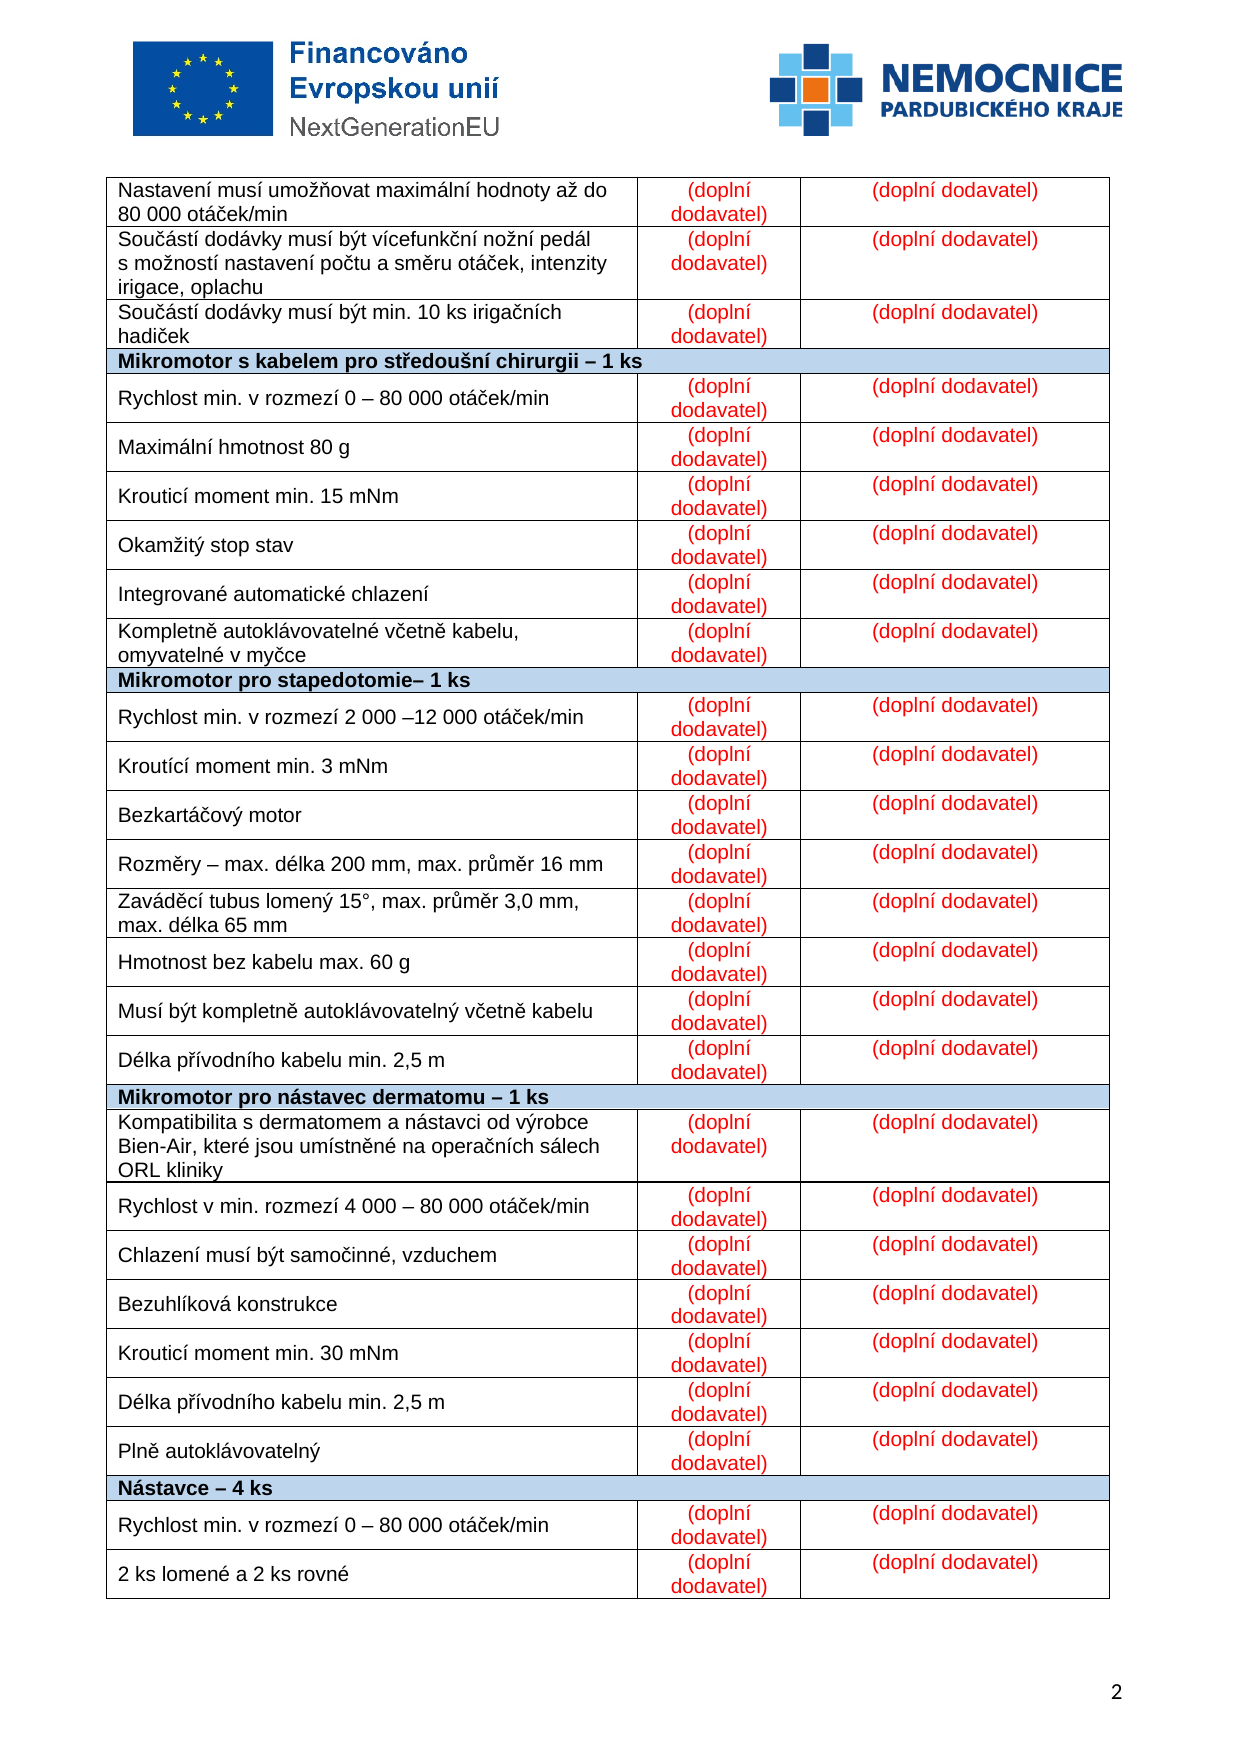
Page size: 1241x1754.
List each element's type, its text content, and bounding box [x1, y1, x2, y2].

table_cell (doplní dodavatel) [801, 1329, 1109, 1377]
table_cell (doplní dodavatel) [801, 521, 1109, 569]
table_cell 2 ks lomené a 2 ks rovné [107, 1550, 637, 1598]
table_cell (doplní dodavatel) [801, 791, 1109, 839]
table_cell (doplní dodavatel) [801, 423, 1109, 471]
table_cell Musí být kompletně autoklávovatelný včetně kabelu [107, 987, 637, 1034]
table_cell (doplní dodavatel) [638, 374, 800, 422]
table_cell (doplní dodavatel) [638, 1329, 800, 1377]
table_cell (doplní dodavatel) [638, 742, 800, 790]
table_cell Kompatibilita s dermatomem a nástavci od výrobce Bien-Air, které jsou umístněné na operačních sálech ORL kliniky [107, 1110, 637, 1181]
table_cell (doplní dodavatel) [801, 987, 1109, 1034]
table_cell Rozměry – max. délka 200 mm, max. průměr 16 mm [107, 840, 637, 888]
table_cell (doplní dodavatel) [638, 1427, 800, 1475]
table_cell (doplní dodavatel) [801, 1550, 1109, 1598]
table_cell (doplní dodavatel) [801, 227, 1109, 299]
table_cell (doplní dodavatel) [801, 1110, 1109, 1181]
table_cell Rychlost min. v rozmezí 0 – 80 000 otáček/min [107, 1501, 637, 1549]
table_cell (doplní dodavatel) [801, 1280, 1109, 1328]
table_cell (doplní dodavatel) [801, 1427, 1109, 1475]
table_cell (doplní dodavatel) [638, 1036, 800, 1083]
table_cell Hmotnost bez kabelu max. 60 g [107, 938, 637, 986]
table_cell (doplní dodavatel) [801, 1183, 1109, 1230]
table_cell Délka přívodního kabelu min. 2,5 m [107, 1036, 637, 1083]
table_cell Délka přívodního kabelu min. 2,5 m [107, 1378, 637, 1426]
table_cell (doplní dodavatel) [801, 693, 1109, 741]
table_cell Krouticí moment min. 15 mNm [107, 472, 637, 520]
table_cell (doplní dodavatel) [638, 1501, 800, 1549]
table_cell Nástavce – 4 ks [107, 1476, 1109, 1500]
table_cell (doplní dodavatel) [638, 1378, 800, 1426]
table_cell (doplní dodavatel) [638, 1110, 800, 1181]
table_cell Bezuhlíková konstrukce [107, 1280, 637, 1328]
table_cell (doplní dodavatel) [638, 889, 800, 937]
table_cell Mikromotor s kabelem pro středoušní chirurgii – 1 ks [107, 349, 1109, 373]
table_cell (doplní dodavatel) [801, 1036, 1109, 1083]
picture [122, 26, 526, 148]
table_cell (doplní dodavatel) [801, 742, 1109, 790]
table_cell Kroutící moment min. 3 mNm [107, 742, 637, 790]
table_cell (doplní dodavatel) [638, 178, 800, 226]
table_cell (doplní dodavatel) [638, 693, 800, 741]
table_cell (doplní dodavatel) [638, 619, 800, 667]
table_cell Rychlost v min. rozmezí 4 000 – 80 000 otáček/min [107, 1183, 637, 1230]
table_cell Součástí dodávky musí být min. 10 ks irigačních hadiček [107, 300, 637, 348]
table_cell (doplní dodavatel) [801, 619, 1109, 667]
table_cell (doplní dodavatel) [801, 840, 1109, 888]
table_cell (doplní dodavatel) [638, 987, 800, 1034]
table_cell (doplní dodavatel) [638, 840, 800, 888]
table_cell (doplní dodavatel) [638, 521, 800, 569]
table_cell Mikromotor pro nástavec dermatomu – 1 ks [107, 1085, 1109, 1108]
table_cell Součástí dodávky musí být vícefunkční nožní pedál s možností nastavení počtu a směru otáček, intenzity irigace, oplachu [107, 227, 637, 299]
table_cell Kompletně autoklávovatelné včetně kabelu, omyvatelné v myčce [107, 619, 637, 667]
table_cell (doplní dodavatel) [801, 1378, 1109, 1426]
table_cell Chlazení musí být samočinné, vzduchem [107, 1231, 637, 1279]
table_cell Rychlost min. v rozmezí 2 000 –12 000 otáček/min [107, 693, 637, 741]
table_cell (doplní dodavatel) [801, 938, 1109, 986]
table_cell Krouticí moment min. 30 mNm [107, 1329, 637, 1377]
table_cell Bezkartáčový motor [107, 791, 637, 839]
table_cell (doplní dodavatel) [801, 570, 1109, 618]
table_cell (doplní dodavatel) [638, 938, 800, 986]
table_cell (doplní dodavatel) [638, 570, 800, 618]
table_cell Mikromotor pro stapedotomie– 1 ks [107, 668, 1109, 692]
table_cell (doplní dodavatel) [638, 1183, 800, 1230]
table_cell (doplní dodavatel) [638, 1550, 800, 1598]
table_cell (doplní dodavatel) [801, 889, 1109, 937]
table_cell (doplní dodavatel) [801, 472, 1109, 520]
table_cell (doplní dodavatel) [638, 1231, 800, 1279]
table_cell Zaváděcí tubus lomený 15°, max. průměr 3,0 mm, max. délka 65 mm [107, 889, 637, 937]
table_cell (doplní dodavatel) [638, 791, 800, 839]
table_cell (doplní dodavatel) [801, 300, 1109, 348]
table_cell (doplní dodavatel) [801, 178, 1109, 226]
table_cell (doplní dodavatel) [638, 472, 800, 520]
table_cell (doplní dodavatel) [638, 300, 800, 348]
table_cell (doplní dodavatel) [801, 1231, 1109, 1279]
table_cell Integrované automatické chlazení [107, 570, 637, 618]
table_cell (doplní dodavatel) [638, 423, 800, 471]
table_cell Maximální hmotnost 80 g [107, 423, 637, 471]
table_cell (doplní dodavatel) [801, 1501, 1109, 1549]
table_cell (doplní dodavatel) [638, 1280, 800, 1328]
table_cell Nastavení musí umožňovat maximální hodnoty až do 80 000 otáček/min [107, 178, 637, 226]
picture [768, 42, 1123, 137]
table_cell (doplní dodavatel) [801, 374, 1109, 422]
table_cell Rychlost min. v rozmezí 0 – 80 000 otáček/min [107, 374, 637, 422]
table_cell Plně autoklávovatelný [107, 1427, 637, 1475]
table_cell Okamžitý stop stav [107, 521, 637, 569]
table_cell (doplní dodavatel) [638, 227, 800, 299]
